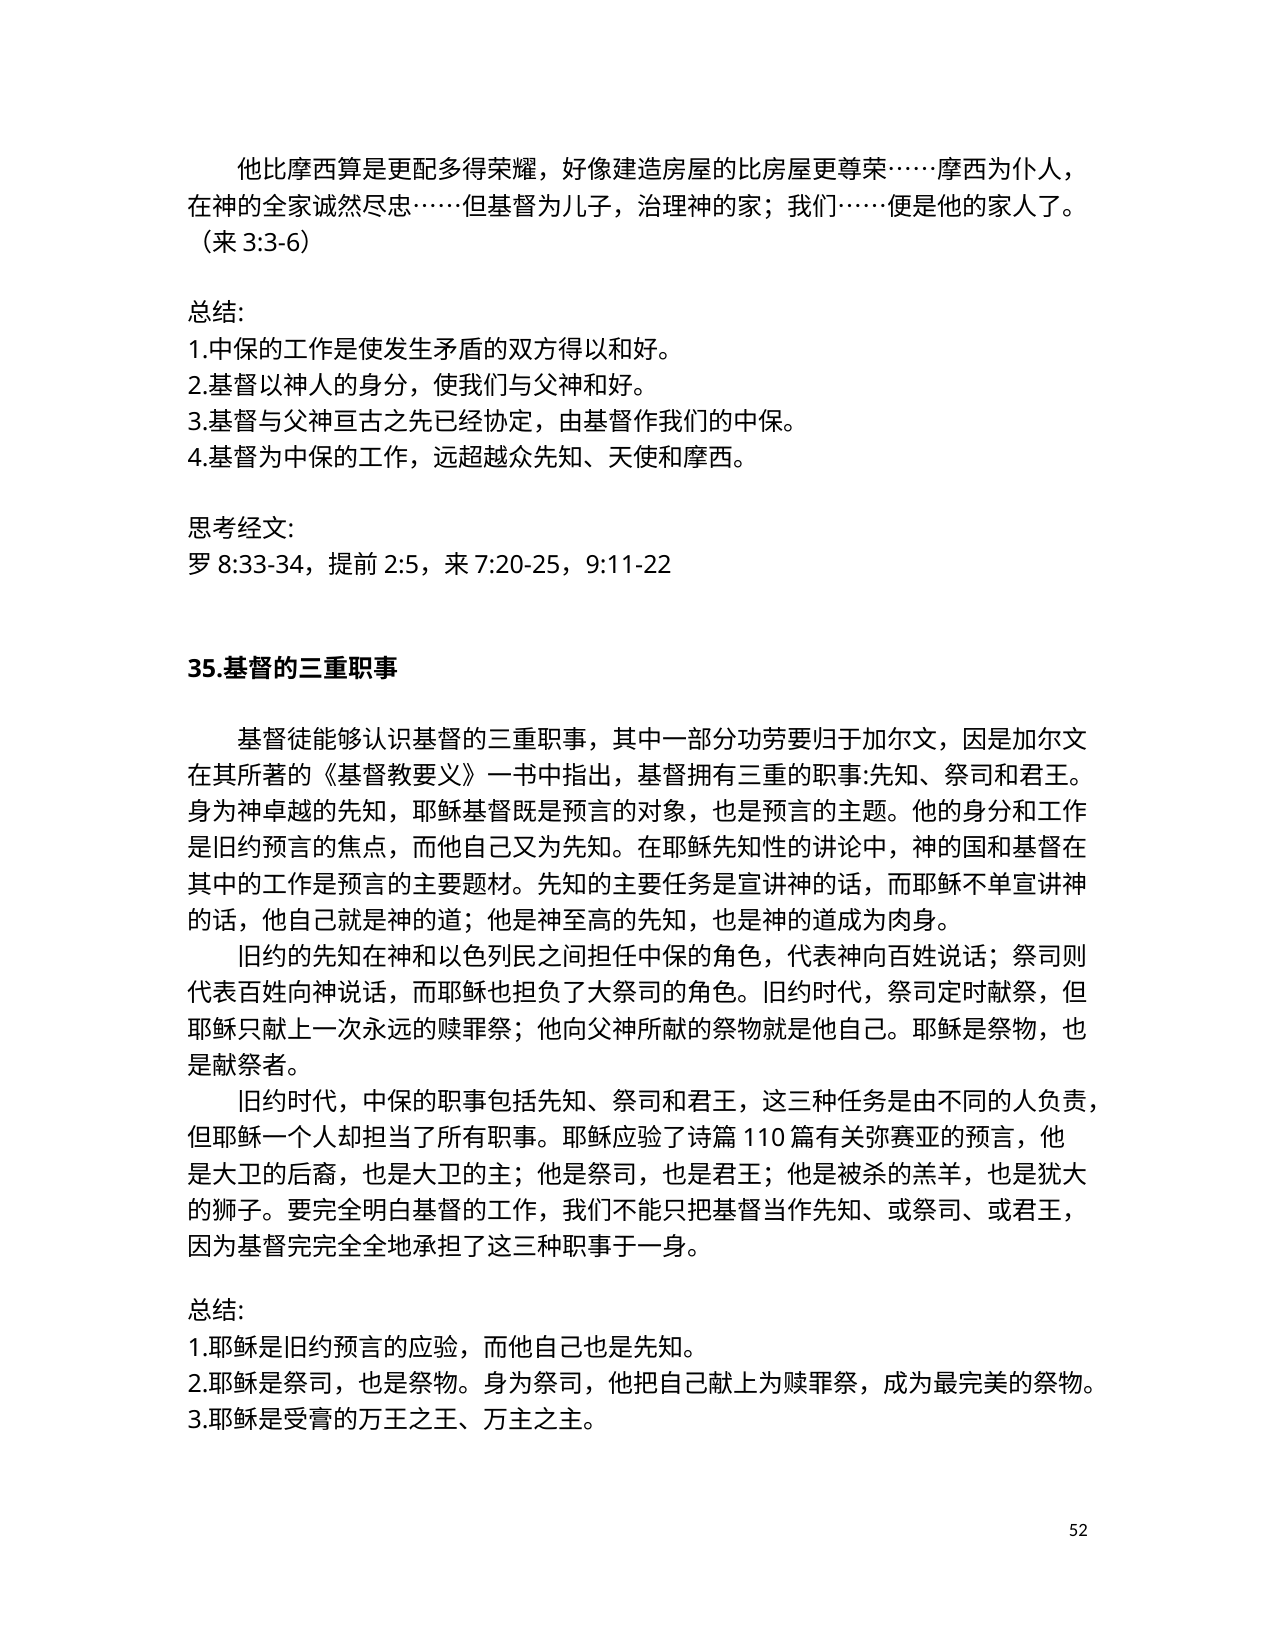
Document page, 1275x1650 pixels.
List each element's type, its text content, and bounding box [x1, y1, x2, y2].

text 2.基督以神人的身分，使我们与父神和好。 [187, 365, 1087, 402]
text 他比摩西算是更配多得荣耀，好像建造房屋的比房屋更尊荣……摩西为仆人，在神的全家诚然尽忠……但基督为儿子，治理神的家；我们……便是他的家人了。（来3:3-6） [187, 150, 1087, 259]
text 1.耶稣是旧约预言的应验，而他自己也是先知。 [187, 1327, 1087, 1363]
text 总结: [187, 1291, 1087, 1327]
text 总结: [187, 293, 1087, 329]
text 1.中保的工作是使发生矛盾的双方得以和好。 [187, 329, 1087, 365]
text 思考经文: [187, 508, 1087, 544]
text 3.耶稣是受膏的万王之王、万主之主。 [187, 1399, 1087, 1436]
text 旧约时代，中保的职事包括先知、祭司和君王，这三种任务是由不同的人负责，但耶稣一个人却担当了所有职事。耶稣应验了诗篇110篇有关弥赛亚的预言，他是大卫的后裔，也是大卫的主；他是祭司，也是君王；他是被杀的羔羊，也是犹大的狮子。要完全明白基督的工作，我们不能只把基督当作先知、或祭司、或君王，因为基督完完全全地承担了这三种职事于一身。 [187, 1082, 1087, 1263]
text 旧约的先知在神和以色列民之间担任中保的角色，代表神向百姓说话；祭司则代表百姓向神说话，而耶稣也担负了大祭司的角色。旧约时代，祭司定时献祭，但耶稣只献上一次永远的赎罪祭；他向父神所献的祭物就是他自己。耶稣是祭物，也是献祭者。 [187, 937, 1087, 1082]
text 4.基督为中保的工作，远超越众先知、天使和摩西。 [187, 438, 1087, 474]
text 2.耶稣是祭司，也是祭物。身为祭司，他把自己献上为赎罪祭，成为最完美的祭物。 [187, 1363, 1087, 1399]
text 35.基督的三重职事 [187, 649, 1087, 685]
text 罗8:33-34，提前2:5，来7:20-25，9:11-22 [187, 544, 1087, 581]
text 基督徒能够认识基督的三重职事，其中一部分功劳要归于加尔文，因是加尔文在其所著的《基督教要义》一书中指出，基督拥有三重的职事:先知、祭司和君王。身为神卓越的先知，耶稣基督既是预言的对象，也是预言的主题。他的身分和工作是旧约预言的焦点，而他自己又为先知。在耶稣先知性的讲论中，神的国和基督在其中的工作是预言的主要题材。先知的主要任务是宣讲神的话，而耶稣不单宣讲神的话，他自己就是神的道；他是神至高的先知，也是神的道成为肉身。 [187, 719, 1087, 937]
text 3.基督与父神亘古之先已经协定，由基督作我们的中保。 [187, 402, 1087, 438]
